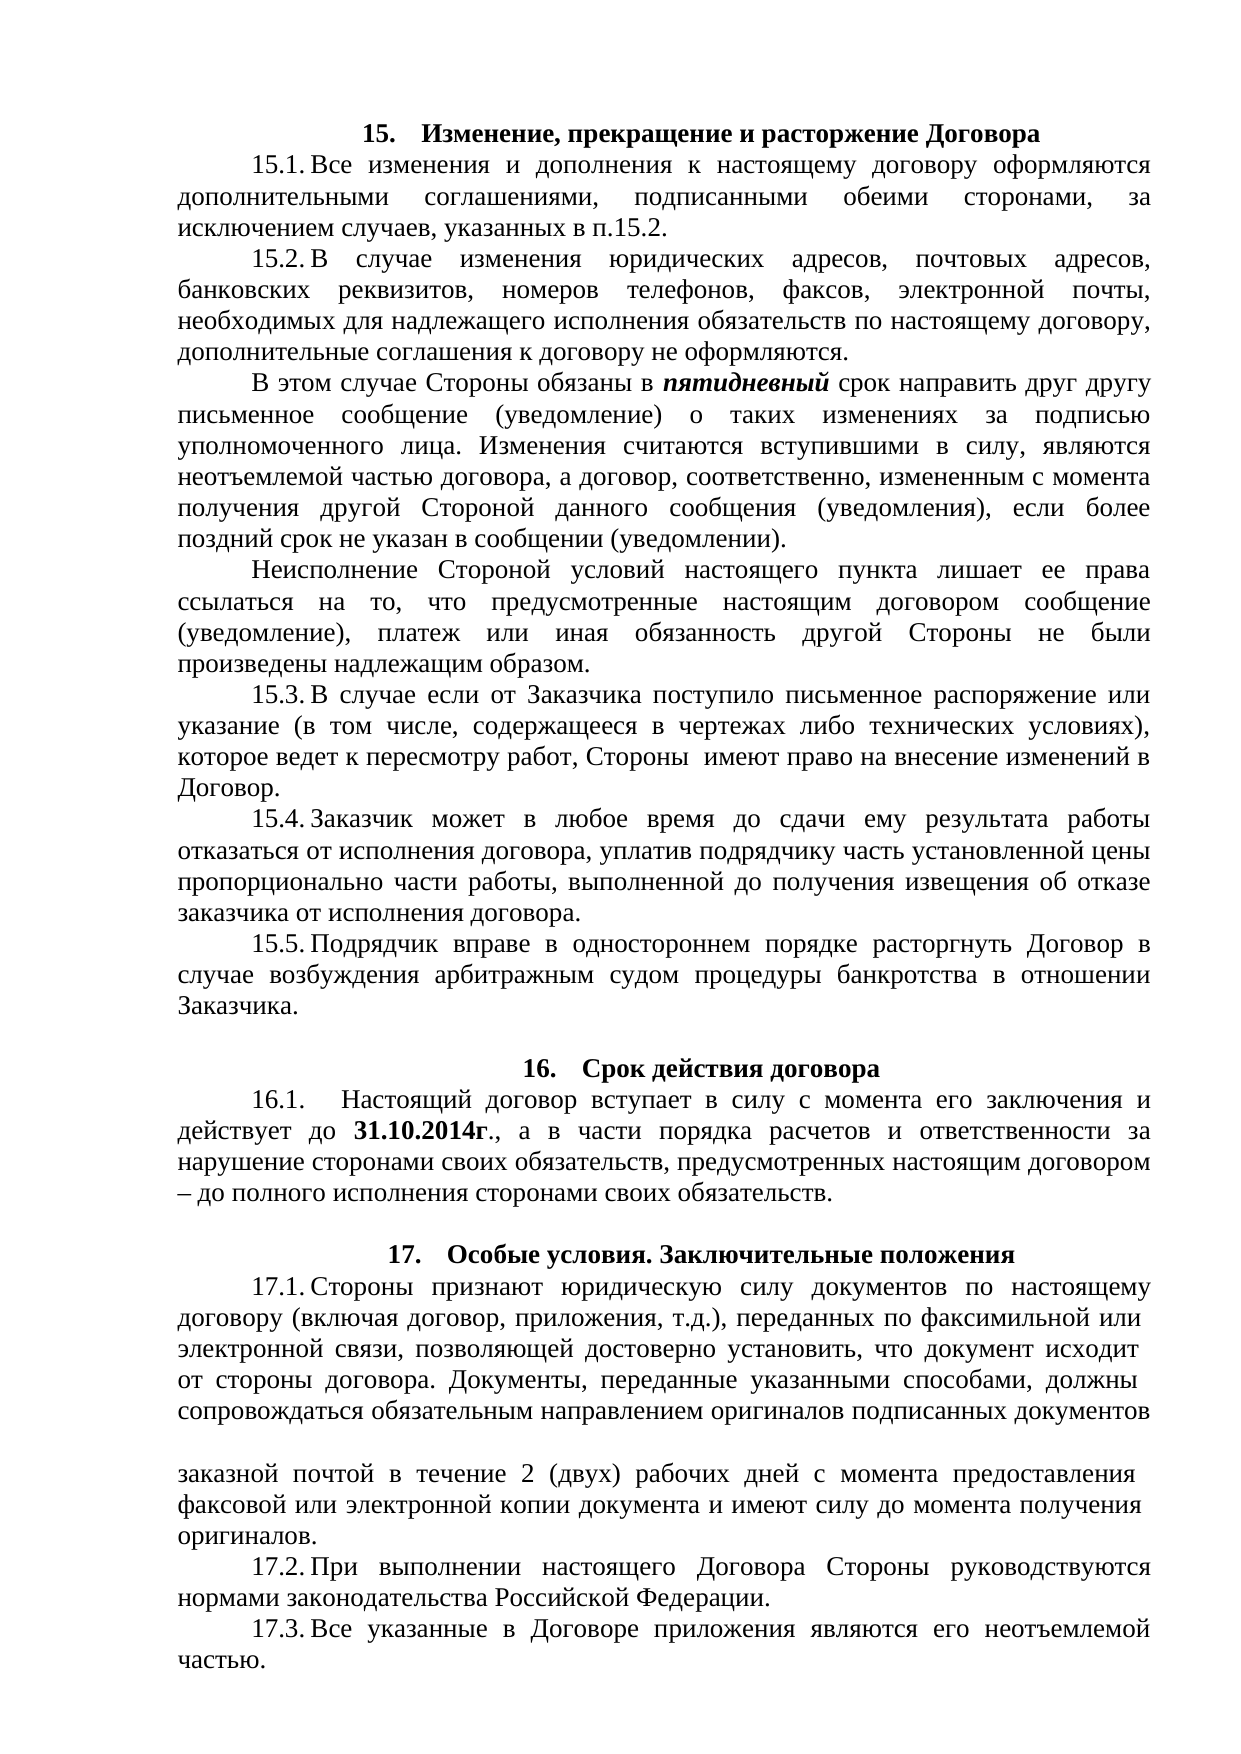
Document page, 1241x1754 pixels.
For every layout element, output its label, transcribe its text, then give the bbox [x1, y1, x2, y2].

list Изменение, прекращение и расторжение Договора [177, 117, 1152, 148]
text Неисполнение Стороной условий настоящего пункта лишает ее права ссылаться на то, что предусмотренные настоящим договором сообщение (уведомление), платеж или иная обязанность другой Стороны не были произведены надлежащим образом. [177, 553, 1152, 678]
list При выполнении настоящего Договора Стороны руководствуются нормами законодательства Российской Федерации. [177, 1550, 1152, 1612]
list Заказчик может в любое время до сдачи ему результата работы отказаться от исполнения договора, уплатив подрядчику часть установленной цены пропорционально части работы, выполненной до получения извещения об отказе заказчика от исполнения договора. [177, 803, 1152, 927]
list В случае если от Заказчика поступило письменное распоряжение или указание (в том числе, содержащееся в чертежах либо технических условиях), которое ведет к пересмотру работ, Стороны имеют право на внесение изменений в Договор. [177, 678, 1152, 803]
list В случае изменения юридических адресов, почтовых адресов, банковских реквизитов, номеров телефонов, факсов, электронной почты, необходимых для надлежащего исполнения обязательств по настоящему договору, дополнительные соглашения к договору не оформляются. [177, 242, 1152, 367]
list Срок действия договора [177, 1052, 1152, 1083]
list Настоящий договор вступает в силу с момента его заключения и действует до 31.10.2014г., а в части порядка расчетов и ответственности за нарушение сторонами своих обязательств, предусмотренных настоящим договором – до полного исполнения сторонами своих обязательств. [177, 1083, 1152, 1207]
list Стороны признают юридическую силу документов по настоящему договору (включая договор, приложения, т.д.), переданных по факсимильной или электронной связи, позволяющей достоверно установить, что документ исходит от стороны договора. Документы, переданные указанными способами, должны сопровождаться обязательным направлением оригиналов подписанных документов заказной почтой в течение 2 (двух) рабочих дней с момента предоставления факсовой или электронной копии документа и имеют силу до момента получения оригиналов. [177, 1270, 1152, 1550]
text В этом случае Стороны обязаны в пятидневный срок направить друг другу письменное сообщение (уведомление) о таких изменениях за подписью уполномоченного лица. Изменения считаются вступившими в силу, являются неотъемлемой частью договора, а договор, соответственно, измененным с момента получения другой Стороной данного сообщения (уведомления), если более поздний срок не указан в сообщении (уведомлении). [177, 367, 1152, 553]
list Подрядчик вправе в одностороннем порядке расторгнуть Договор в случае возбуждения арбитражным судом процедуры банкротства в отношении Заказчика. [177, 927, 1152, 1021]
list Все указанные в Договоре приложения являются его неотъемлемой частью. [177, 1612, 1152, 1675]
list Все изменения и дополнения к настоящему договору оформляются дополнительными соглашениями, подписанными обеими сторонами, за исключением случаев, указанных в п.15.2. [177, 148, 1152, 242]
list Особые условия. Заключительные положения [177, 1239, 1152, 1270]
